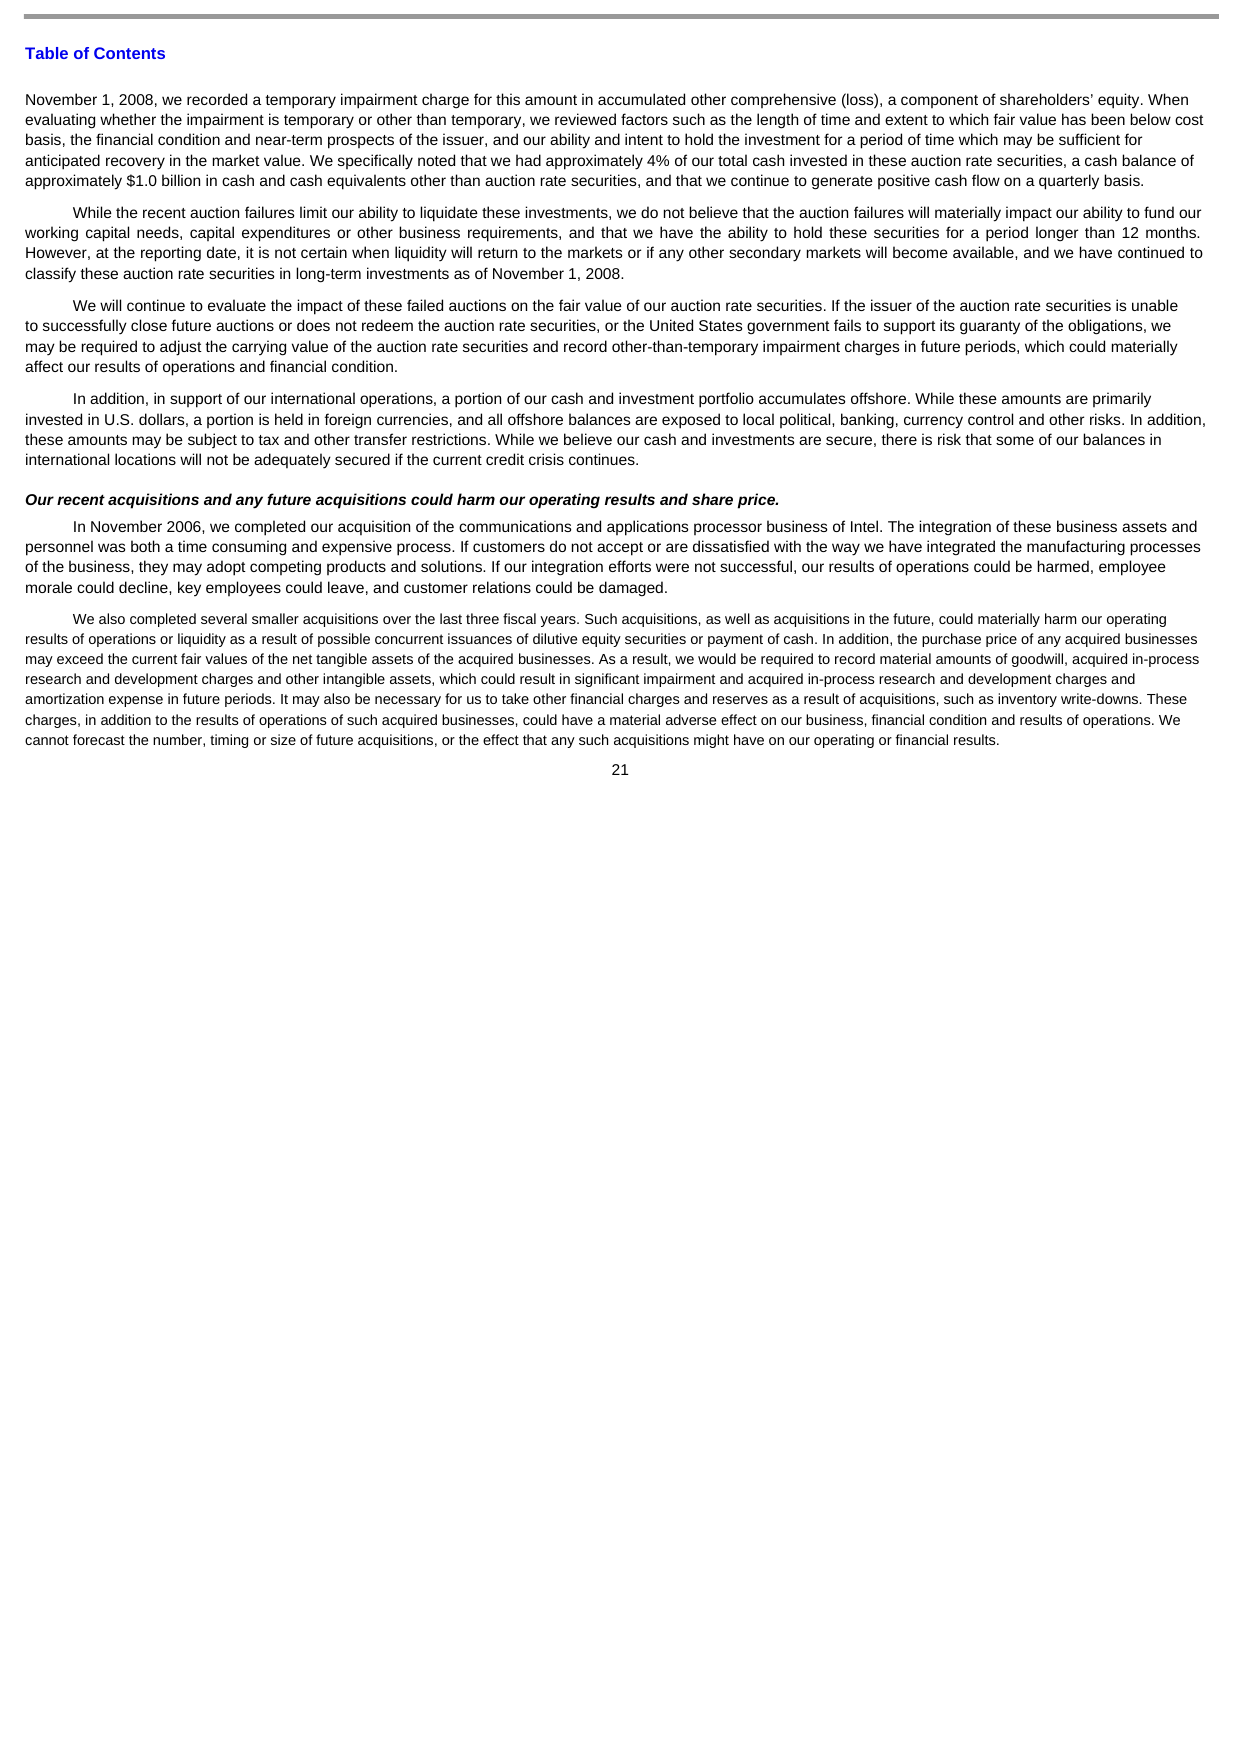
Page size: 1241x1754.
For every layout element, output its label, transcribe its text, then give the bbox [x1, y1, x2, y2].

text In November 2006, we completed our acquisition of the communications and applications processor business of Intel. The integration of these business assets and personnel was both a time consuming and expensive process. If customers do not accept or are dissatisfied with the way we have integrated the manufacturing processes of the business, they may adopt competing products and solutions. If our integration efforts were not successful, our results of operations could be harmed, employee morale could decline, key employees could leave, and customer relations could be damaged. [25, 517, 1209, 596]
text We will continue to evaluate the impact of these failed auctions on the fair value of our auction rate securities. If the issuer of the auction rate securities is unable to successfully close future auctions or does not redeem the auction rate securities, or the United States government fails to support its guaranty of the obligations, we may be required to adjust the carrying value of the auction rate securities and record other-than-temporary impairment charges in future periods, which could materially affect our results of operations and financial condition. [25, 297, 1194, 376]
text We also completed several smaller acquisitions over the last three fiscal years. Such acquisitions, as well as acquisitions in the future, could materially harm our operating results of operations or liquidity as a result of possible concurrent issuances of dilutive equity securities or payment of cash. In addition, the purchase price of any acquired businesses may exceed the current fair values of the net tangible assets of the acquired businesses. As a result, we would be required to record material amounts of goodwill, acquired in-process research and development charges and other intangible assets, which could result in significant impairment and acquired in-process research and development charges and amortization expense in future periods. It may also be necessary for us to take other financial charges and reserves as a result of acquisitions, such as inventory write-downs. These charges, in addition to the results of operations of such acquired businesses, could have a material adverse effect on our business, financial condition and results of operations. We cannot forecast the number, timing or size of future acquisitions, or the effect that any such acquisitions might have on our operating or financial results. [25, 611, 1211, 748]
text Table of Contents [25, 43, 1213, 63]
text 21 [25, 761, 1215, 779]
text In addition, in support of our international operations, a portion of our cash and investment portfolio accumulates offshore. While these amounts are primarily invested in U.S. dollars, a portion is held in foreign currencies, and all offshore balances are exposed to local political, banking, currency control and other risks. In addition, these amounts may be subject to tax and other transfer restrictions. While we believe our cash and investments are secure, there is risk that some of our balances in international locations will not be adequately secured if the current credit crisis continues. [25, 390, 1213, 469]
text While the recent auction failures limit our ability to liquidate these investments, we do not believe that the auction failures will materially impact our ability to fund our working capital needs, capital expenditures or other business requirements, and that we have the ability to hold these securities for a period longer than 12 months. However, at the reporting date, it is not certain when liquidity will return to the markets or if any other secondary markets will become available, and we have continued to classify these auction rate securities in long-term investments as of November 1, 2008. [25, 203, 1205, 282]
text Our recent acquisitions and any future acquisitions could harm our operating results and share price. [25, 490, 1213, 508]
picture [23, 14, 1219, 19]
text November 1, 2008, we recorded a temporary impairment charge for this amount in accumulated other comprehensive (loss), a component of shareholders’ equity. When evaluating whether the impairment is temporary or other than temporary, we reviewed factors such as the length of time and extent to which fair value has been below cost basis, the financial condition and near-term prospects of the issuer, and our ability and intent to hold the investment for a period of time which may be sufficient for anticipated recovery in the market value. We specifically noted that we had approximately 4% of our total cash invested in these auction rate securities, a cash balance of approximately $1.0 billion in cash and cash equivalents other than auction rate securities, and that we continue to generate positive cash flow on a quarterly basis. [25, 91, 1209, 189]
